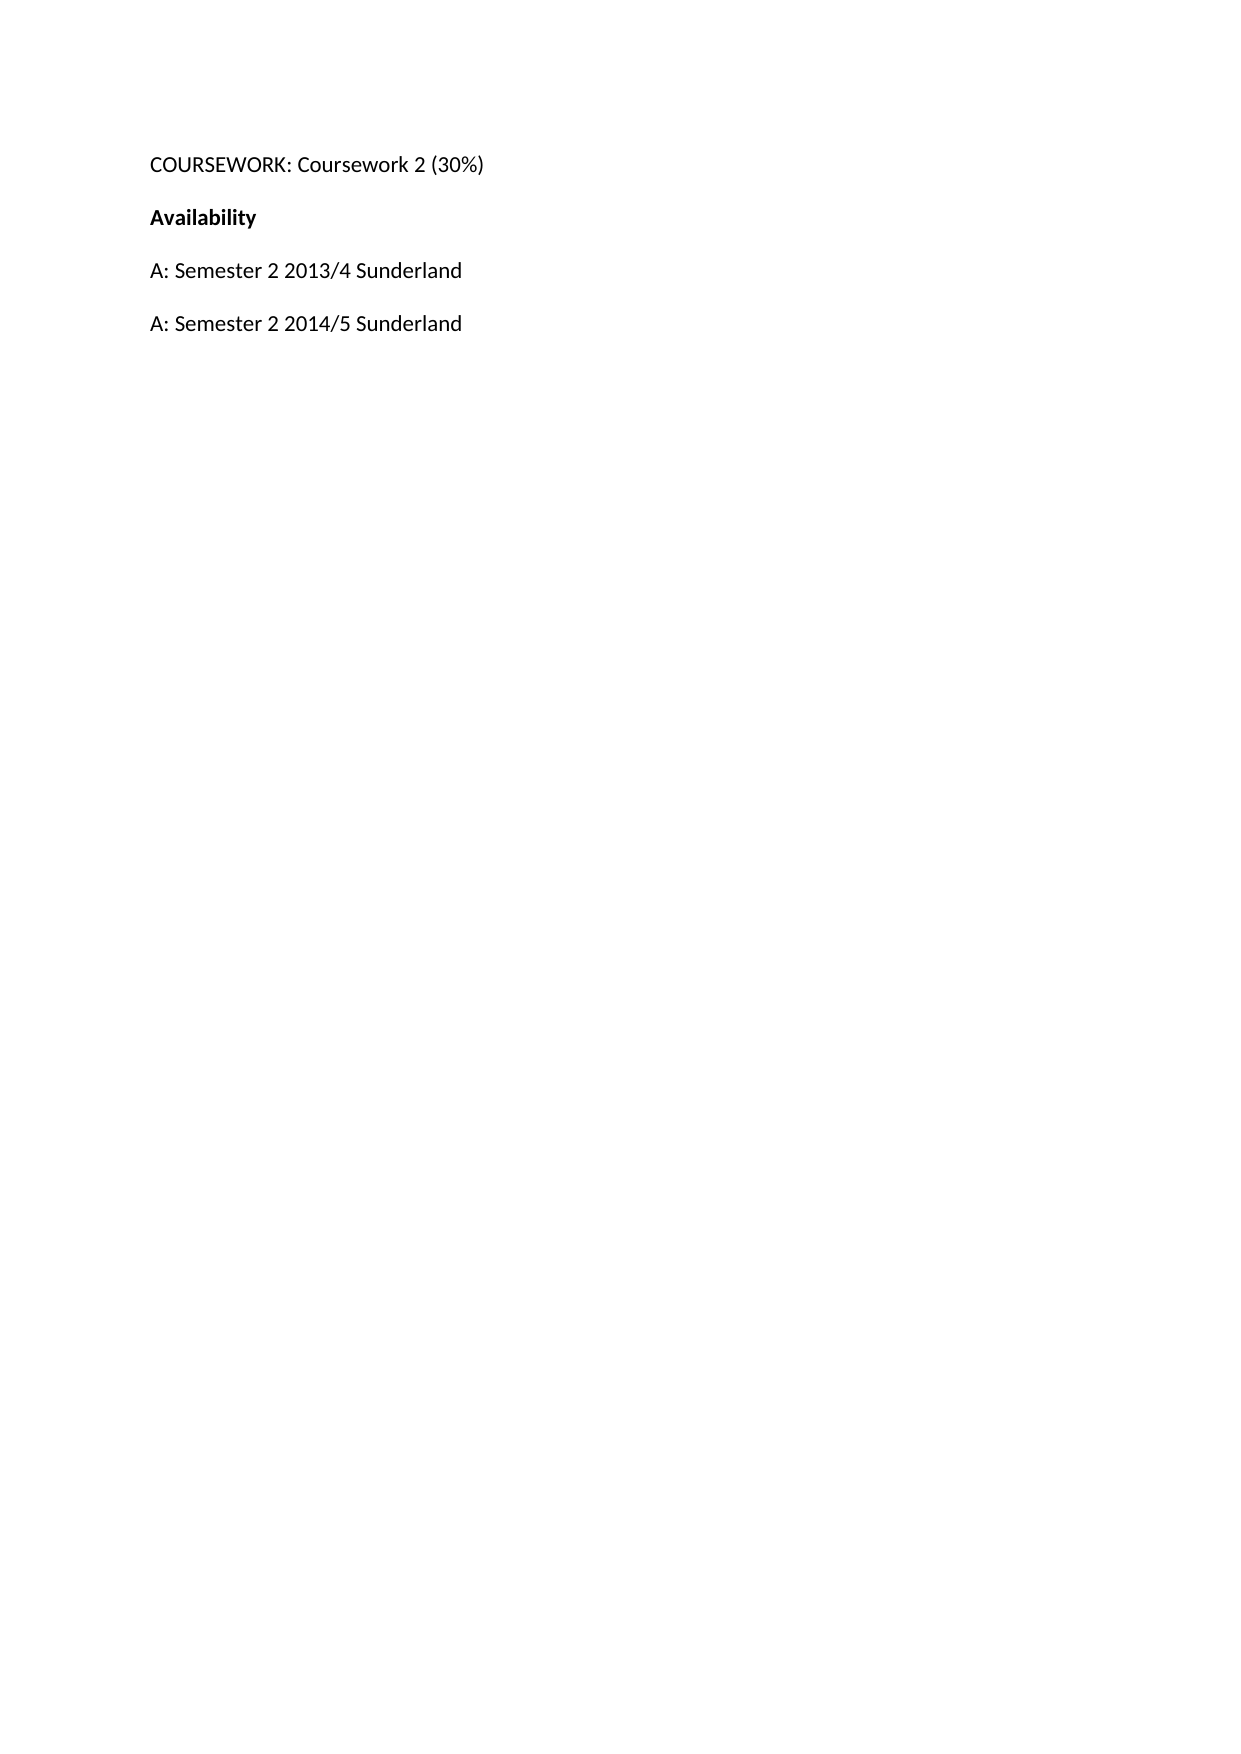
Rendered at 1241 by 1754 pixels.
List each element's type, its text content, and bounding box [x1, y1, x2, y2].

text COURSEWORK: Coursework 2 (30%) [150, 150, 1090, 178]
text A: Semester 2 2014/5 Sunderland [150, 309, 1090, 337]
text Availability [150, 203, 1090, 231]
text A: Semester 2 2013/4 Sunderland [150, 256, 1090, 284]
